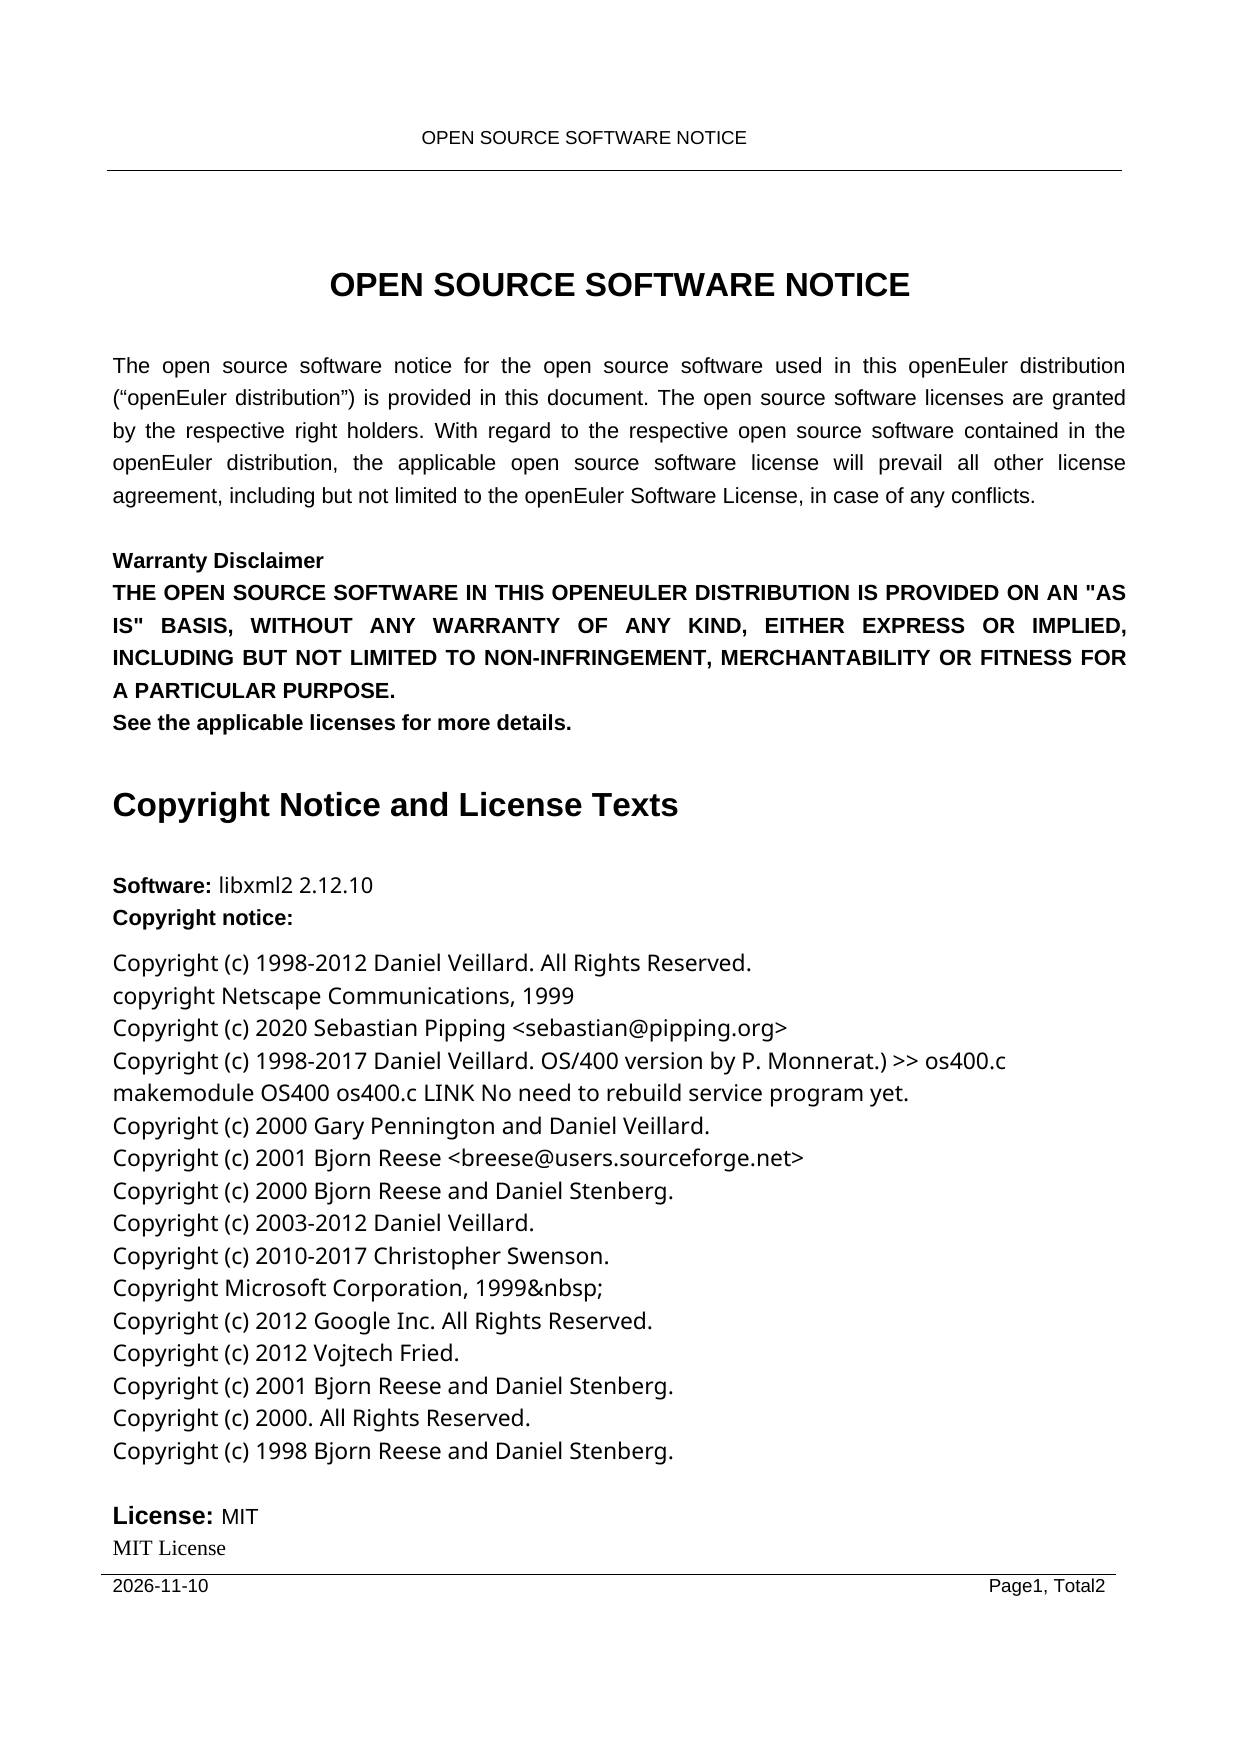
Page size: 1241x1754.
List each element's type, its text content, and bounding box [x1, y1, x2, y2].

text Copyright notice: [112, 901, 1128, 934]
text The open source software notice for the open source software used in this openEuler distribution (“openEuler distribution”) is provided in this document. The open source software licenses are granted by the respective right holders. With regard to the respective open source software contained in the openEuler distribution, the applicable open source software license will prevail all other license agreement, including but not limited to the openEuler Software License, in case of any conflicts. [112, 349, 1128, 511]
text OPEN SOURCE SOFTWARE NOTICE [112, 251, 1128, 316]
title Software: libxml2 2.12.10 [112, 869, 1128, 901]
text THE OPEN SOURCE SOFTWARE IN THIS OPENEULER DISTRIBUTION IS PROVIDED ON AN "AS IS" BASIS, WITHOUT ANY WARRANTY OF ANY KIND, EITHER EXPRESS OR IMPLIED, INCLUDING BUT NOT LIMITED TO NON-INFRINGEMENT, MERCHANTABILITY OR FITNESS FOR A PARTICULAR PURPOSE. See the applicable licenses for more details. [112, 576, 1128, 739]
text License: MIT [112, 1499, 1128, 1532]
text Copyright (c) 1998-2012 Daniel Veillard. All Rights Reserved. copyright Netscape Communications, 1999 Copyright (c) 2020 Sebastian Pipping <sebastian@pipping.org> Copyright (c) 1998-2017 Daniel Veillard. OS/400 version by P. Monnerat.) >> os400.c makemodule OS400 os400.c LINK No need to rebuild service program yet. Copyright (c) 2000 Gary Pennington and Daniel Veillard. Copyright (c) 2001 Bjorn Reese <breese@users.sourceforge.net> Copyright (c) 2000 Bjorn Reese and Daniel Stenberg. Copyright (c) 2003-2012 Daniel Veillard. Copyright (c) 2010-2017 Christopher Swenson. Copyright Microsoft Corporation, 1999&nbsp; Copyright (c) 2012 Google Inc. All Rights Reserved. Copyright (c) 2012 Vojtech Fried. Copyright (c) 2001 Bjorn Reese and Daniel Stenberg. Copyright (c) 2000. All Rights Reserved. Copyright (c) 1998 Bjorn Reese and Daniel Stenberg. [112, 947, 1128, 1499]
text Warranty Disclaimer [112, 544, 1128, 576]
text Copyright Notice and License Texts [112, 771, 1128, 836]
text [112, 1532, 1128, 1564]
